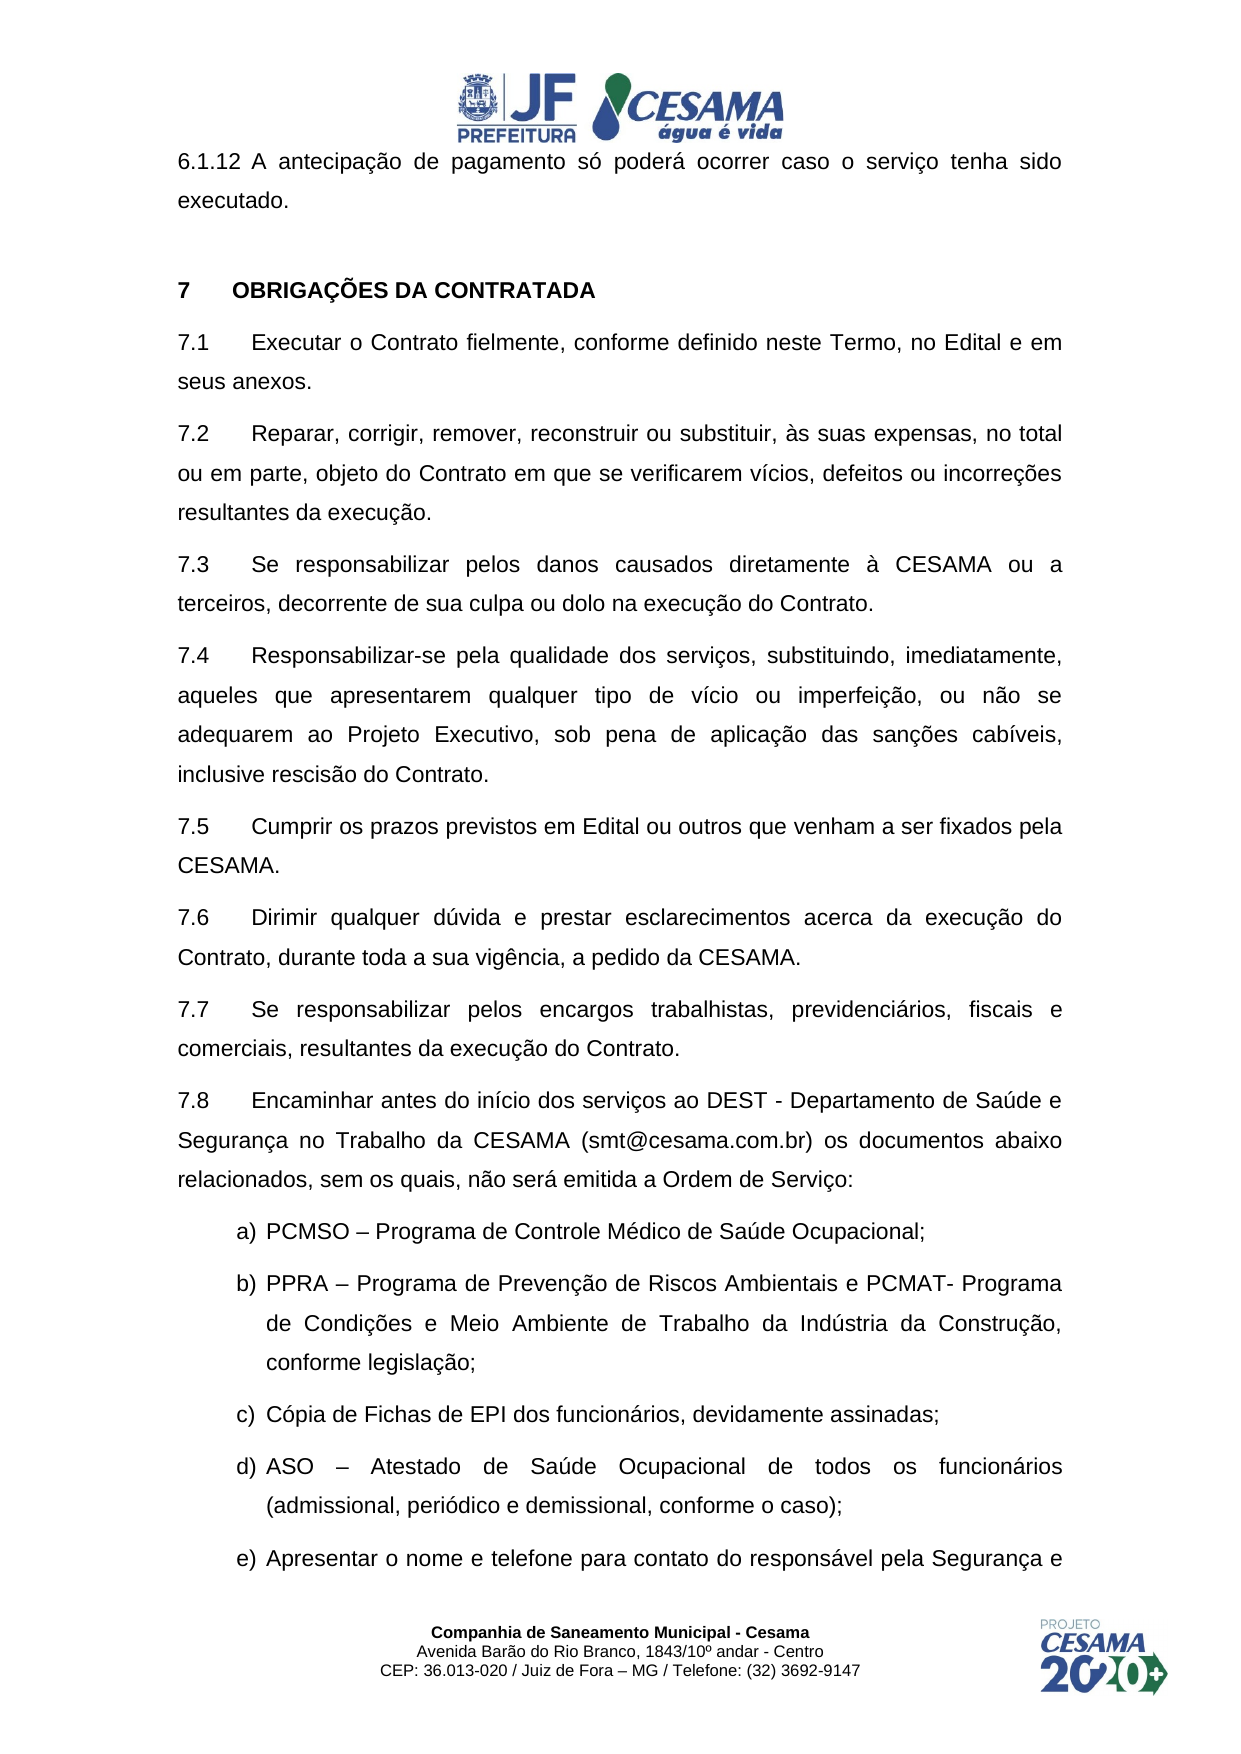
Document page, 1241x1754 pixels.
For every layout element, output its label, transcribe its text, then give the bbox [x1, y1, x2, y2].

list Encaminhar antes do início dos serviços ao DEST - Departamento de Saúde e Segurança no Trabalho da CESAMA (smt@cesama.com.br) os documentos abaixo relacionados, sem os quais, não será emitida a Ordem de Serviço: [177, 1087, 1063, 1192]
list Cópia de Fichas de EPI dos funcionários, devidamente assinadas; [236, 1401, 1063, 1427]
list PPRA – Programa de Prevenção de Riscos Ambientais e PCMAT- Programa de Condições e Meio Ambiente de Trabalho da Indústria da Construção, conforme legislação; [236, 1270, 1063, 1375]
list ASO – Atestado de Saúde Ocupacional de todos os funcionários (admissional, periódico e demissional, conforme o caso); [236, 1453, 1063, 1519]
list Se responsabilizar pelos danos causados diretamente à CESAMA ou a terceiros, decorrente de sua culpa ou dolo na execução do Contrato. [177, 551, 1063, 617]
list OBRIGAÇÕES DA CONTRATADA [177, 277, 1063, 303]
list A antecipação de pagamento só poderá ocorrer caso o serviço tenha sido executado. [177, 148, 1063, 213]
list Reparar, corrigir, remover, reconstruir ou substituir, às suas expensas, no total ou em parte, objeto do Contrato em que se verificarem vícios, defeitos ou incorreções resultantes da execução. [177, 420, 1063, 525]
picture [456, 73, 784, 143]
list Executar o Contrato fielmente, conforme definido neste Termo, no Edital e em seus anexos. [177, 328, 1063, 394]
picture [1040, 1619, 1168, 1696]
list Se responsabilizar pelos encargos trabalhistas, previdenciários, fiscais e comerciais, resultantes da execução do Contrato. [177, 996, 1063, 1062]
list PCMSO – Programa de Controle Médico de Saúde Ocupacional; [236, 1218, 1063, 1244]
list Responsabilizar-se pela qualidade dos serviços, substituindo, imediatamente, aqueles que apresentarem qualquer tipo de vício ou imperfeição, ou não se adequarem ao Projeto Executivo, sob pena de aplicação das sanções cabíveis, inclusive rescisão do Contrato. [177, 642, 1063, 787]
list Dirimir qualquer dúvida e prestar esclarecimentos acerca da execução do Contrato, durante toda a sua vigência, a pedido da CESAMA. [177, 904, 1063, 970]
list Apresentar o nome e telefone para contato do responsável pela Segurança e Medicina do Trabalho da CONTRATADA, antes da emissão de Ordem de Serviço; [236, 1544, 1063, 1571]
list Cumprir os prazos previstos em Edital ou outros que venham a ser fixados pela CESAMA. [177, 813, 1063, 879]
